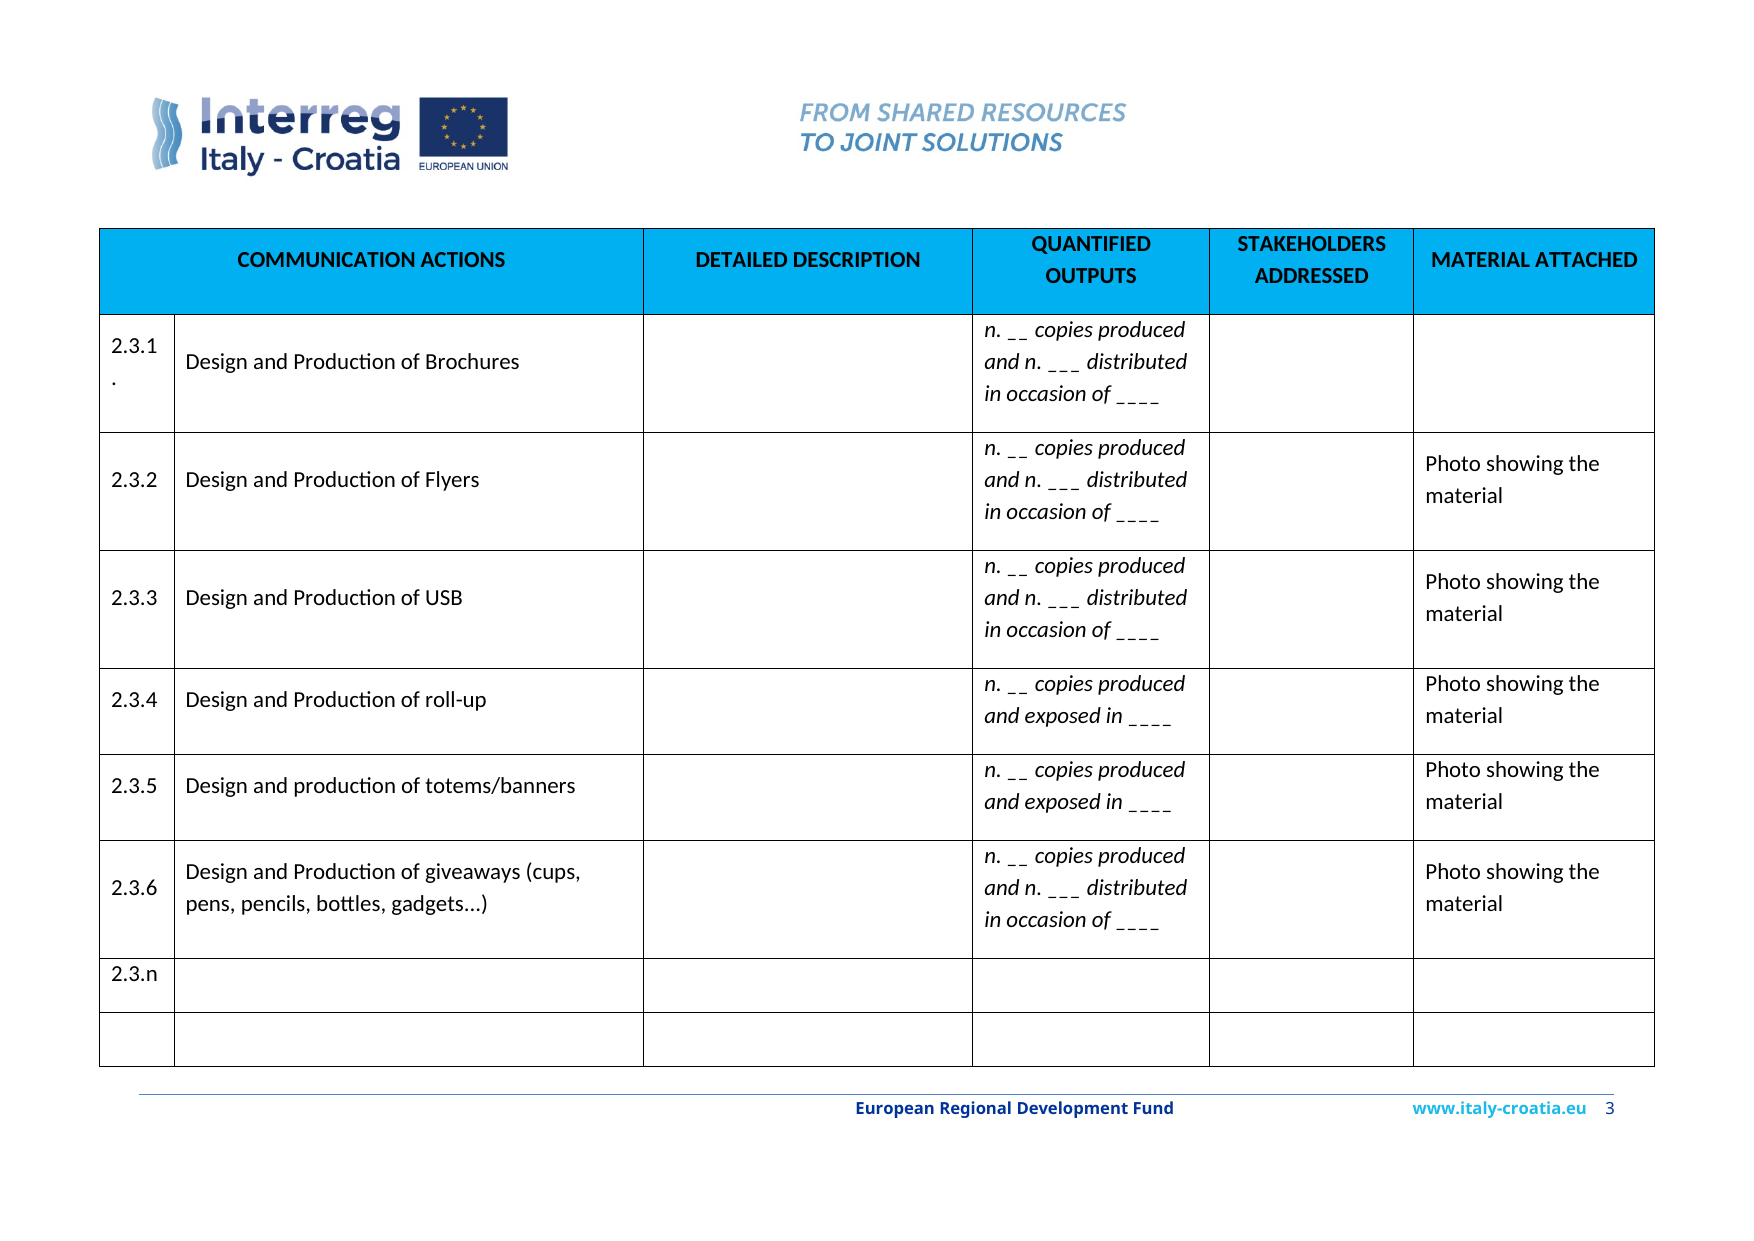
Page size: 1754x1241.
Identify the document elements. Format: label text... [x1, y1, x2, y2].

table_cell [644, 315, 972, 432]
table_cell [1210, 669, 1413, 754]
table_cell [175, 1013, 643, 1066]
table_cell [1414, 315, 1654, 432]
table_cell 2.3.5 [100, 755, 174, 840]
table_cell 2.3.4 [100, 669, 174, 754]
table_cell [1414, 959, 1654, 1012]
table_cell [1210, 433, 1413, 550]
table_cell [100, 1013, 174, 1066]
table_header QUANTIFIED OUTPUTS [973, 229, 1209, 314]
table_cell [644, 755, 972, 840]
picture [124, 73, 534, 200]
table_cell [973, 1013, 1209, 1066]
table_cell [1414, 1013, 1654, 1066]
table_cell Photo showing the material [1414, 841, 1654, 958]
table_cell [644, 959, 972, 1012]
table_cell n. __ copies produced and n. ___ distributed in occasion of ____ [973, 841, 1209, 958]
table_cell [1210, 841, 1413, 958]
table_cell Design and Production of Brochures [175, 315, 643, 432]
table_cell [1210, 755, 1413, 840]
table_cell Design and Production of giveaways (cups, pens, pencils, bottles, gadgets...) [175, 841, 643, 958]
table_cell [1210, 315, 1413, 432]
picture [787, 89, 1139, 165]
table_header MATERIAL ATTACHED [1414, 229, 1654, 314]
table_cell Photo showing the material [1414, 433, 1654, 550]
table_cell [644, 841, 972, 958]
table_header COMMUNICATION ACTIONS [100, 229, 643, 314]
table_cell Design and Production of roll-up [175, 669, 643, 754]
table_cell [1210, 551, 1413, 668]
table_cell [1210, 959, 1413, 1012]
table_cell 2.3.2 [100, 433, 174, 550]
table_cell n. __ copies produced and exposed in ____ [973, 755, 1209, 840]
table_cell 2.3.1. [100, 315, 174, 432]
table_cell 2.3.6 [100, 841, 174, 958]
table_cell n. __ copies produced and n. ___ distributed in occasion of ____ [973, 551, 1209, 668]
table_cell 2.3.3 [100, 551, 174, 668]
table_cell n. __ copies produced and n. ___ distributed in occasion of ____ [973, 315, 1209, 432]
table_cell [1210, 1013, 1413, 1066]
table_cell Design and Production of USB [175, 551, 643, 668]
table_cell n. __ copies produced and exposed in ____ [973, 669, 1209, 754]
table_cell Photo showing the material [1414, 551, 1654, 668]
table_cell [644, 433, 972, 550]
table_header STAKEHOLDERS ADDRESSED [1210, 229, 1413, 314]
table_cell Design and production of totems/banners [175, 755, 643, 840]
table_cell [644, 551, 972, 668]
table_header DETAILED DESCRIPTION [644, 229, 972, 314]
table_cell Photo showing the material [1414, 669, 1654, 754]
table_cell [644, 1013, 972, 1066]
table_cell n. __ copies produced and n. ___ distributed in occasion of ____ [973, 433, 1209, 550]
table_cell [644, 669, 972, 754]
table_cell [175, 959, 643, 1012]
table_cell Design and Production of Flyers [175, 433, 643, 550]
table_cell Photo showing the material [1414, 755, 1654, 840]
table_cell [973, 959, 1209, 1012]
table_cell 2.3.n [100, 959, 174, 1012]
